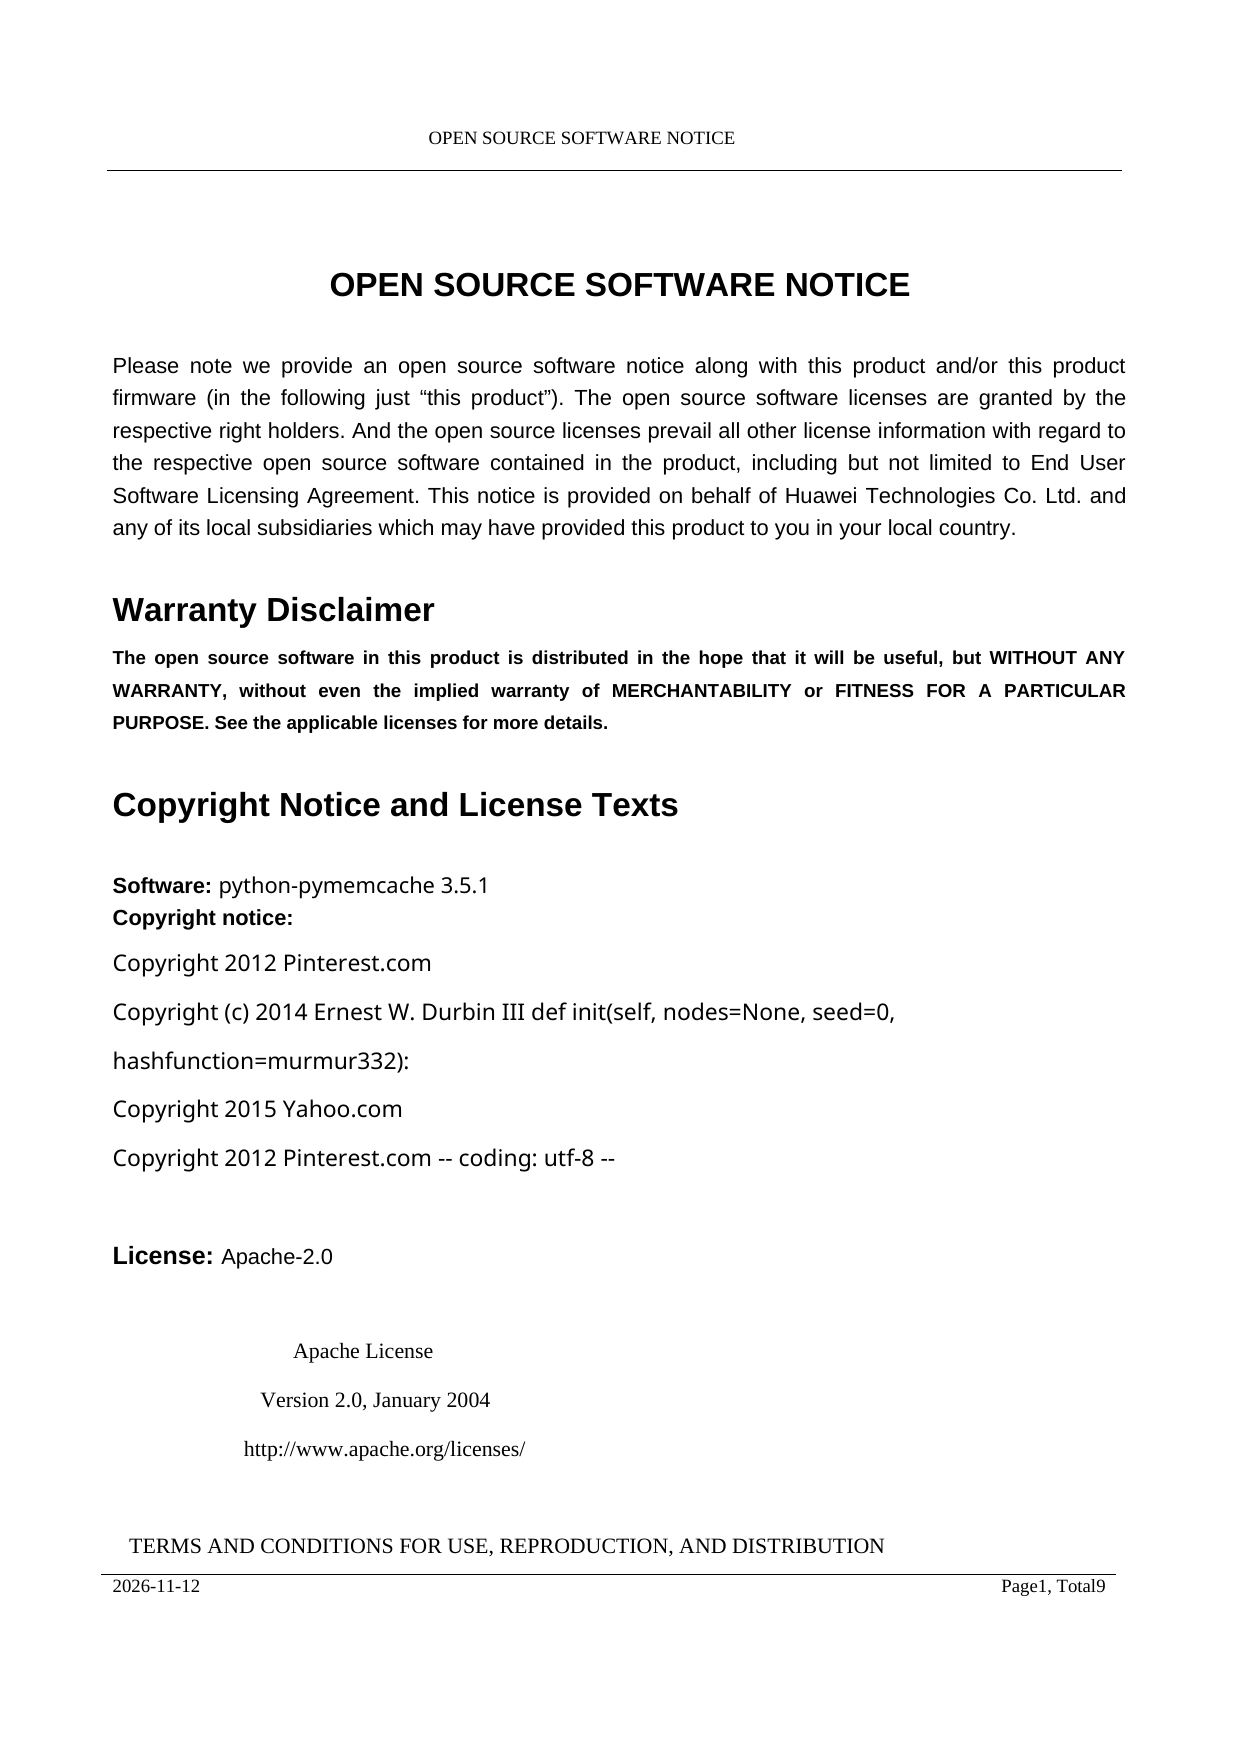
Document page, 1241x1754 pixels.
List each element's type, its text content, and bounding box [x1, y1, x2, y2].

text Please note we provide an open source software notice along with this product and/or this product firmware (in the following just “this product”). The open source software licenses are granted by the respective right holders. And the open source licenses prevail all other license information with regard to the respective open source software contained in the product, including but not limited to End User Software Licensing Agreement. This notice is provided on behalf of Huawei Technologies Co. Ltd. and any of its local subsidiaries which may have provided this product to you in your local country. [112, 349, 1128, 544]
text License: Apache-2.0 [112, 1239, 1128, 1272]
text Copyright notice: [112, 901, 1128, 934]
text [112, 1286, 1128, 1562]
text Warranty Disclaimer [112, 576, 1128, 641]
text The open source software in this product is distributed in the hope that it will be useful, but WITHOUT ANY WARRANTY, without even the implied warranty of MERCHANTABILITY or FITNESS FOR A PARTICULAR PURPOSE. See the applicable licenses for more details. [112, 641, 1128, 739]
text Software: python-pymemcache 3.5.1 [112, 869, 1128, 901]
text Copyright 2012 Pinterest.com Copyright (c) 2014 Ernest W. Durbin III def init(self, nodes=None, seed=0, hashfunction=murmur332): Copyright 2015 Yahoo.com Copyright 2012 Pinterest.com -- coding: utf-8 -- [112, 947, 1128, 1223]
text OPEN SOURCE SOFTWARE NOTICE [112, 251, 1128, 316]
text Copyright Notice and License Texts [112, 771, 1128, 836]
